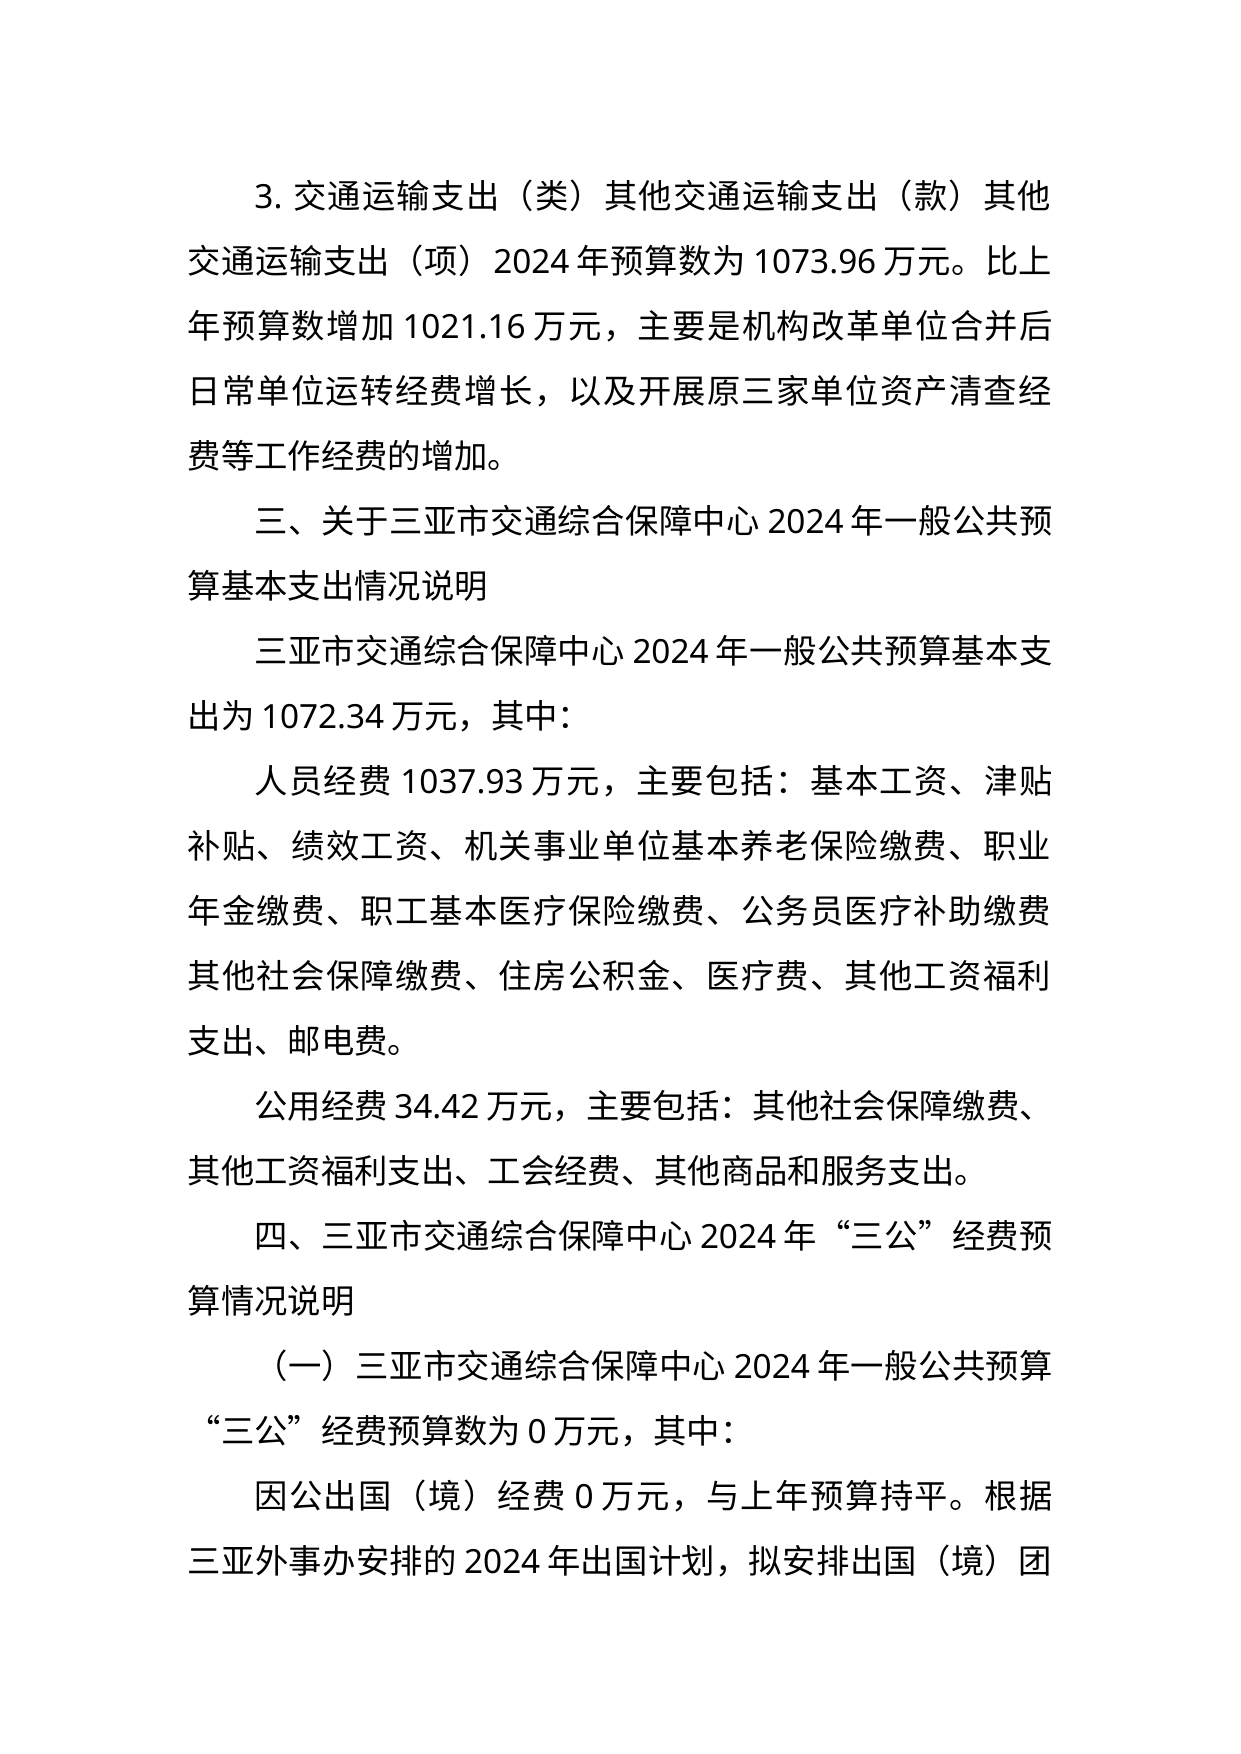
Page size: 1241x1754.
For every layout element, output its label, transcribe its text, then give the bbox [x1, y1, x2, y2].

text 三、关于三亚市交通综合保障中心2024年一般公共预算基本支出情况说明 [187, 487, 1053, 617]
text 三亚市交通综合保障中心2024年一般公共预算基本支出为1072.34万元，其中： [187, 617, 1053, 747]
text （一）三亚市交通综合保障中心2024年一般公共预算“三公”经费预算数为0万元，其中： [187, 1332, 1053, 1462]
text 3. 交通运输支出（类）其他交通运输支出（款）其他交通运输支出（项）2024年预算数为1073.96万元。比上年预算数增加1021.16万元，主要是机构改革单位合并后日常单位运转经费增长，以及开展原三家单位资产清查经费等工作经费的增加。 [187, 162, 1053, 487]
text 四、三亚市交通综合保障中心2024年“三公”经费预算情况说明 [187, 1202, 1053, 1332]
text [187, 1462, 1053, 1592]
text 公用经费34.42万元，主要包括：其他社会保障缴费、其他工资福利支出、工会经费、其他商品和服务支出。 [187, 1072, 1053, 1202]
text 人员经费1037.93万元，主要包括：基本工资、津贴补贴、绩效工资、机关事业单位基本养老保险缴费、职业年金缴费、职工基本医疗保险缴费、公务员医疗补助缴费、其他社会保障缴费、住房公积金、医疗费、其他工资福利支出、邮电费。 [187, 747, 1053, 1072]
